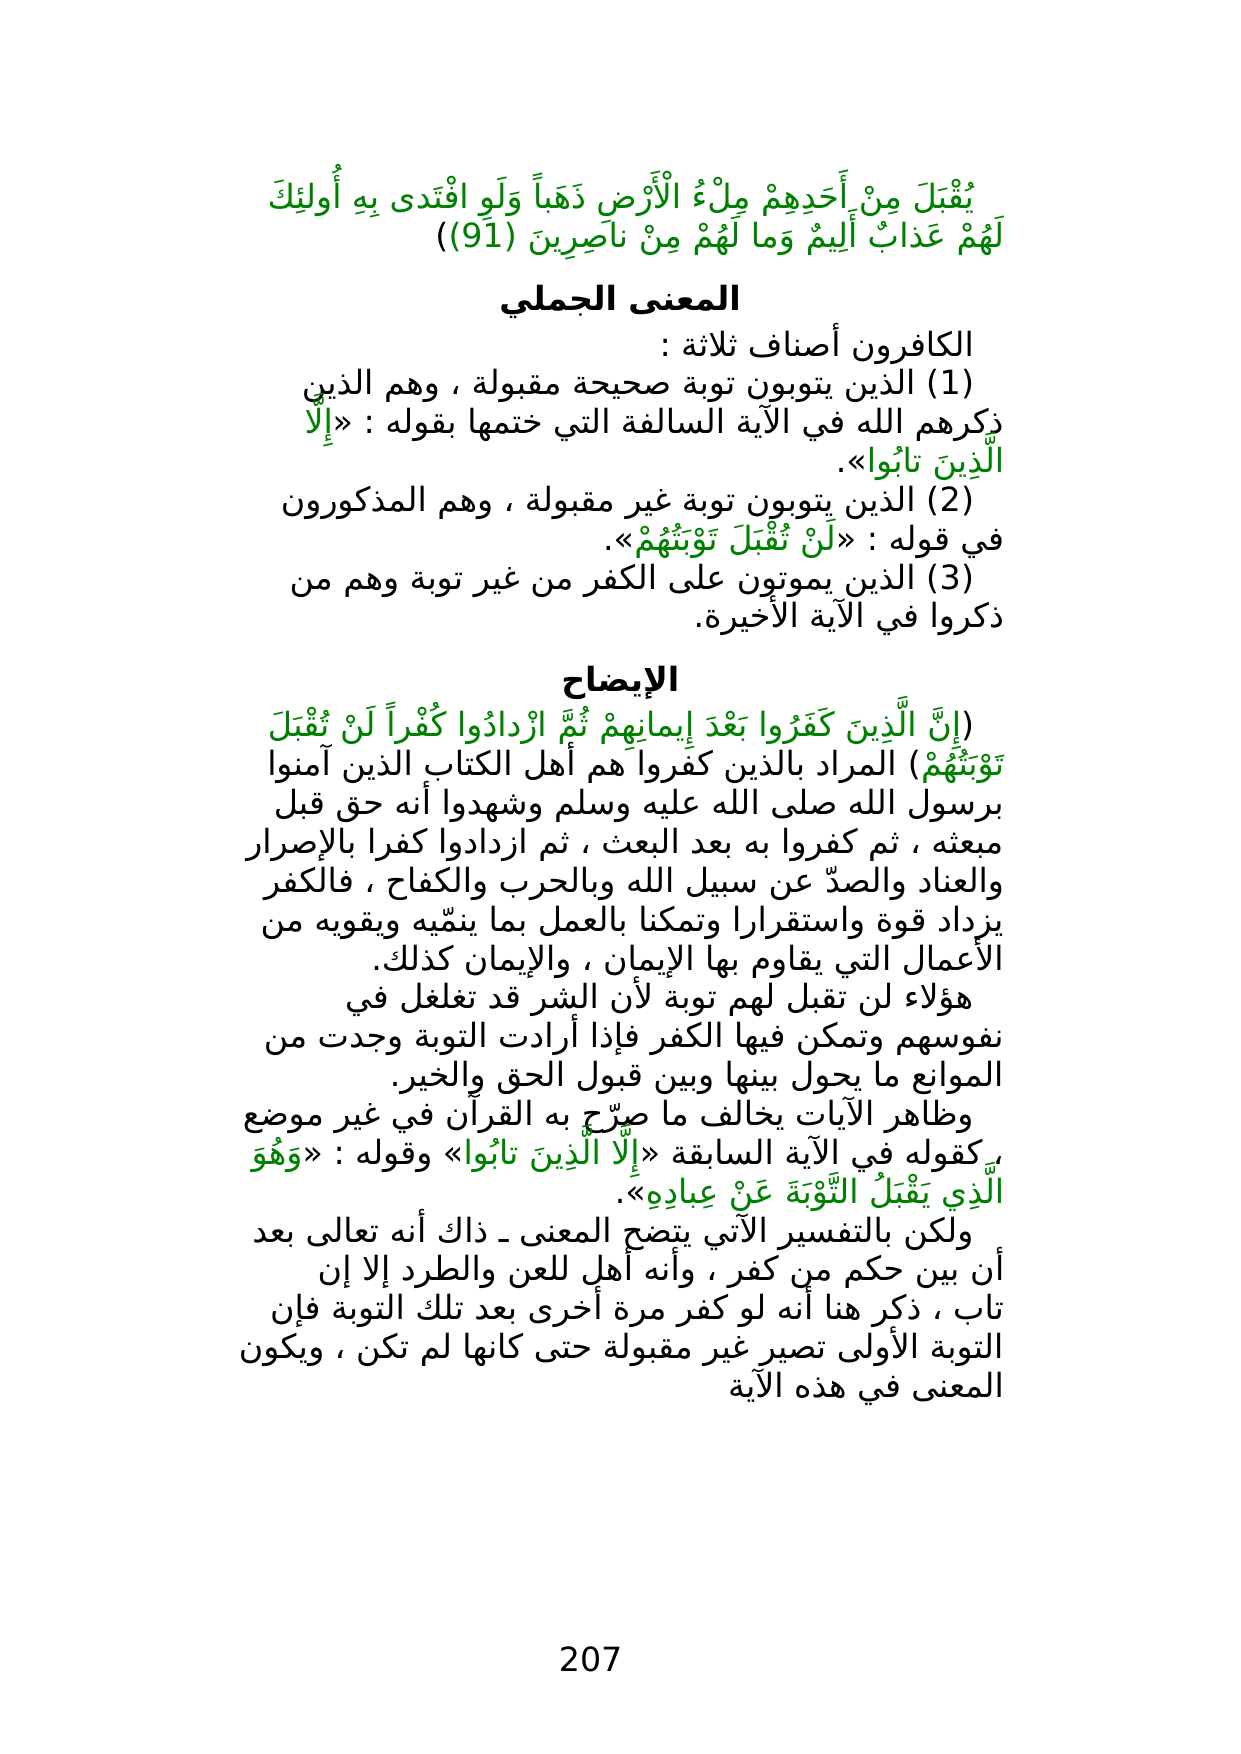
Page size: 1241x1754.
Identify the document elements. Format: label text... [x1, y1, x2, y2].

text ولكن بالتفسير الآتي يتضح المعنى ـ ذاك أنه تعالى بعد أن بين حكم من كفر ، وأنه أهل للعن والطرد إلا إن تاب ، ذكر هنا أنه لو كفر مرة أخرى بعد تلك التوبة فإن التوبة الأولى تصير غير مقبولة حتى كانها لم تكن ، ويكون المعنى في هذه الآية [236, 1211, 1004, 1405]
text المعنى الجملي [236, 280, 1004, 319]
text (إِنَّ الَّذِينَ كَفَرُوا بَعْدَ إِيمانِهِمْ ثُمَّ ازْدادُوا كُفْراً لَنْ تُقْبَلَ تَوْبَتُهُمْ) المراد بالذين كفروا هم أهل الكتاب الذين آمنوا برسول الله صلى الله عليه وسلم وشهدوا أنه حق قبل مبعثه ، ثم كفروا به بعد البعث ، ثم ازدادوا كفرا بالإصرار والعناد والصدّ عن سبيل الله وبالحرب والكفاح ، فالكفر يزداد قوة واستقرارا وتمكنا بالعمل بما ينمّيه ويقويه من الأعمال التي يقاوم بها الإيمان ، والإيمان كذلك. [236, 706, 1004, 978]
text الكافرون أصناف ثلاثة : [236, 325, 1004, 364]
text (2) الذين يتوبون توبة غير مقبولة ، وهم المذكورون في قوله : «لَنْ تُقْبَلَ تَوْبَتُهُمْ». [236, 480, 1004, 558]
text (3) الذين يموتون على الكفر من غير توبة وهم من ذكروا في الآية الأخيرة. [236, 558, 1004, 636]
text هؤلاء لن تقبل لهم توبة لأن الشر قد تغلغل في نفوسهم وتمكن فيها الكفر فإذا أرادت التوبة وجدت من الموانع ما يحول بينها وبين قبول الحق والخير. [236, 978, 1004, 1094]
text الإيضاح [236, 661, 1004, 700]
text وظاهر الآيات يخالف ما صرّح به القرآن في غير موضع ، كقوله في الآية السابقة «إِلَّا الَّذِينَ تابُوا» وقوله : «وَهُوَ الَّذِي يَقْبَلُ التَّوْبَةَ عَنْ عِبادِهِ». [236, 1094, 1004, 1211]
text (1) الذين يتوبون توبة صحيحة مقبولة ، وهم الذين ذكرهم الله في الآية السالفة التي ختمها بقوله : «إِلَّا الَّذِينَ تابُوا». [236, 364, 1004, 480]
text يُقْبَلَ مِنْ أَحَدِهِمْ مِلْءُ الْأَرْضِ ذَهَباً وَلَوِ افْتَدى بِهِ أُولئِكَ لَهُمْ عَذابٌ أَلِيمٌ وَما لَهُمْ مِنْ ناصِرِينَ (91)) [236, 177, 1004, 255]
